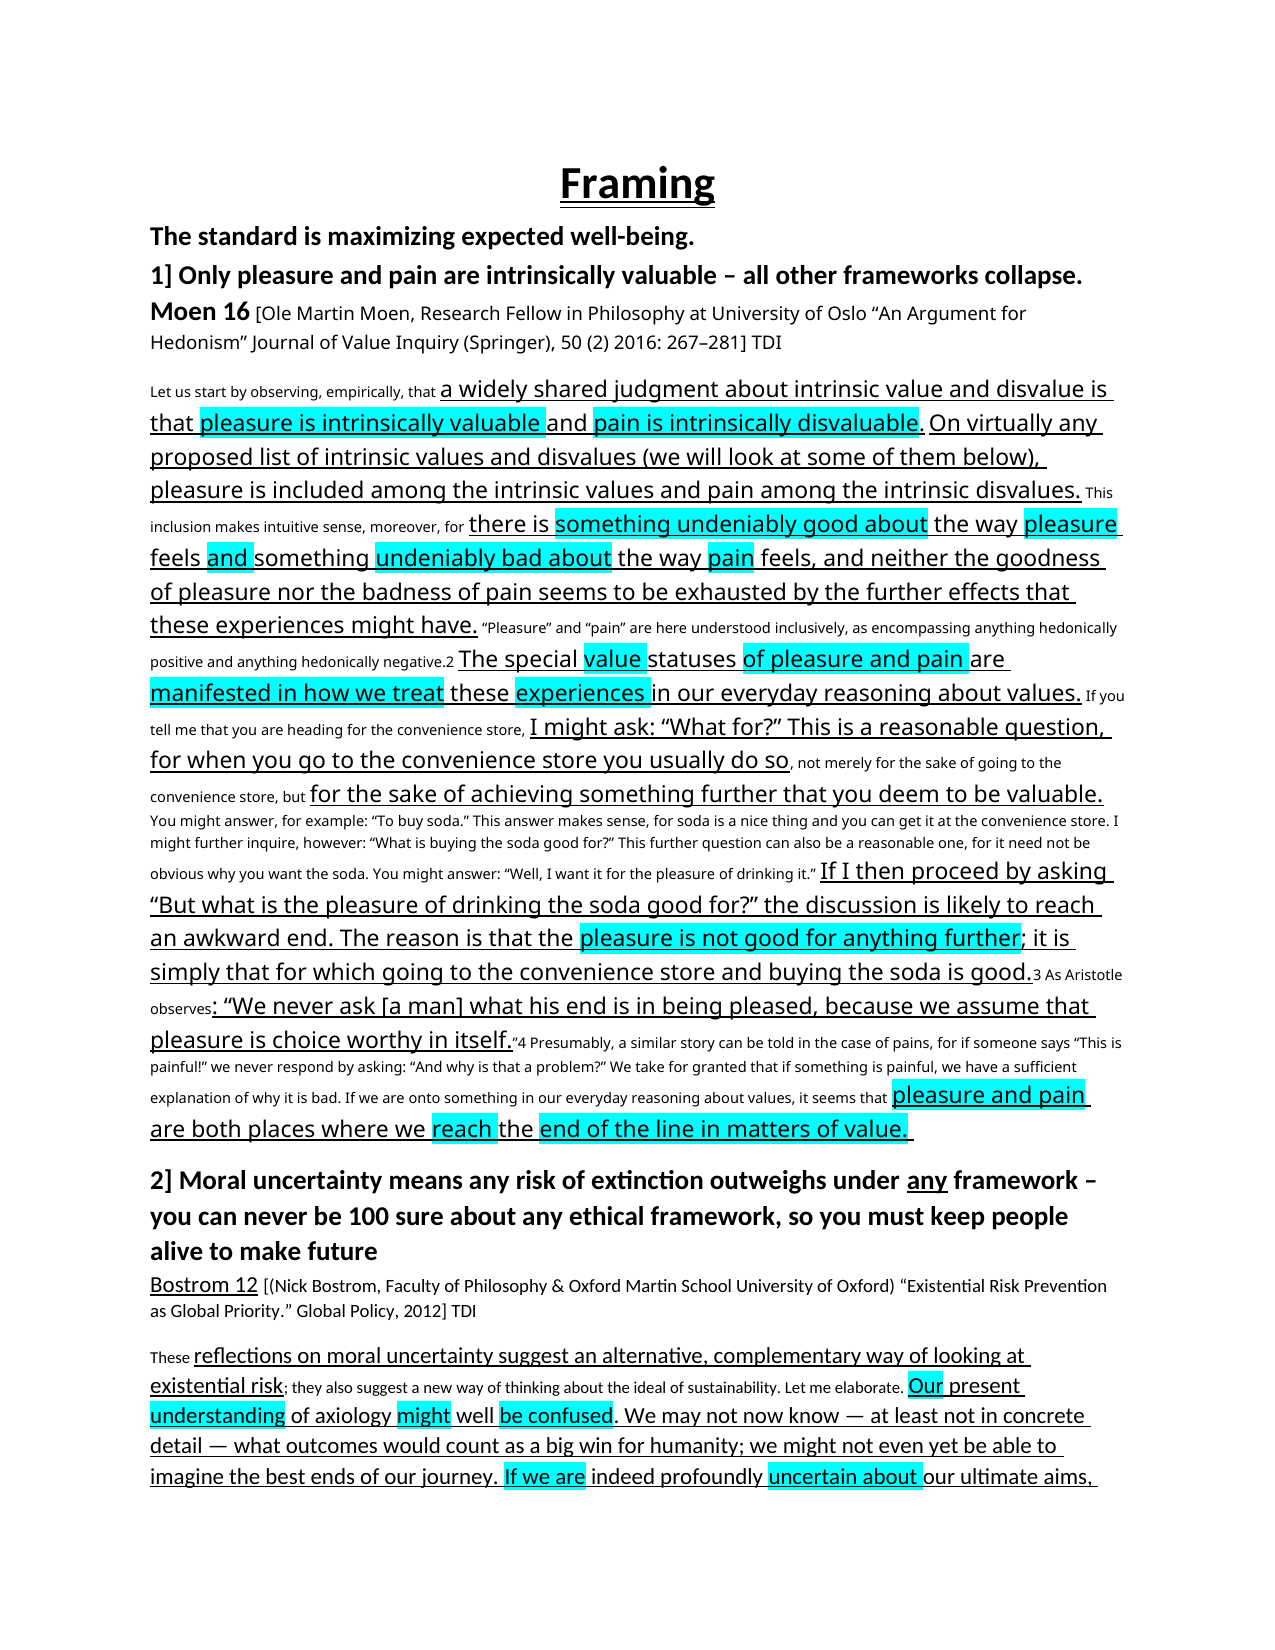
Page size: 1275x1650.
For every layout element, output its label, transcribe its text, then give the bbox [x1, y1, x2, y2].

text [150, 1341, 1125, 1490]
subtitle 1] Only pleasure and pain are intrinsically valuable – all other frameworks collapse. [150, 258, 1125, 291]
text Let us start by observing, empirically, that a widely shared judgment about intrinsic value and disvalue is that pleasure is intrinsically valuable and pain is intrinsically disvaluable. On virtually any proposed list of intrinsic values and disvalues (we will look at some of them below), pleasure is included among the intrinsic values and pain among the intrinsic disvalues. This inclusion makes intuitive sense, moreover, for there is something undeniably good about the way pleasure feels and something undeniably bad about the way pain feels, and neither the goodness of pleasure nor the badness of pain seems to be exhausted by the further effects that these experiences might have. “Pleasure” and “pain” are here understood inclusively, as encompassing anything hedonically positive and anything hedonically negative.2 The special value statuses of pleasure and pain are manifested in how we treat these experiences in our everyday reasoning about values. If you tell me that you are heading for the convenience store, I might ask: “What for?” This is a reasonable question, for when you go to the convenience store you usually do so, not merely for the sake of going to the convenience store, but for the sake of achieving something further that you deem to be valuable. You might answer, for example: “To buy soda.” This answer makes sense, for soda is a nice thing and you can get it at the convenience store. I might further inquire, however: “What is buying the soda good for?” This further question can also be a reasonable one, for it need not be obvious why you want the soda. You might answer: “Well, I want it for the pleasure of drinking it.” If I then proceed by asking “But what is the pleasure of drinking the soda good for?” the discussion is likely to reach an awkward end. The reason is that the pleasure is not good for anything further; it is simply that for which going to the convenience store and buying the soda is good.3 As Aristotle observes: “We never ask [a man] what his end is in being pleased, because we assume that pleasure is choice worthy in itself.”4 Presumably, a similar story can be told in the case of pains, for if someone says “This is painful!” we never respond by asking: “And why is that a problem?” We take for granted that if something is painful, we have a sufficient explanation of why it is bad. If we are onto something in our everyday reasoning about values, it seems that pleasure and pain are both places where we reach the end of the line in matters of value. [150, 373, 1125, 1144]
subtitle 2] Moral uncertainty means any risk of extinction outweighs under any framework – you can never be 100 sure about any ethical framework, so you must keep people alive to make future [150, 1163, 1125, 1267]
subtitle The standard is maximizing expected well-being. [150, 219, 1125, 252]
text Bostrom 12 [(Nick Bostrom, Faculty of Philosophy & Oxford Martin School University of Oxford) “Existential Risk Prevention as Global Priority.” Global Policy, 2012] TDI [150, 1270, 1125, 1323]
subtitle Framing [150, 154, 1125, 210]
text Moen 16 [Ole Martin Moen, Research Fellow in Philosophy at University of Oslo “An Argument for Hedonism” Journal of Value Inquiry (Springer), 50 (2) 2016: 267–281] TDI [150, 294, 1125, 354]
